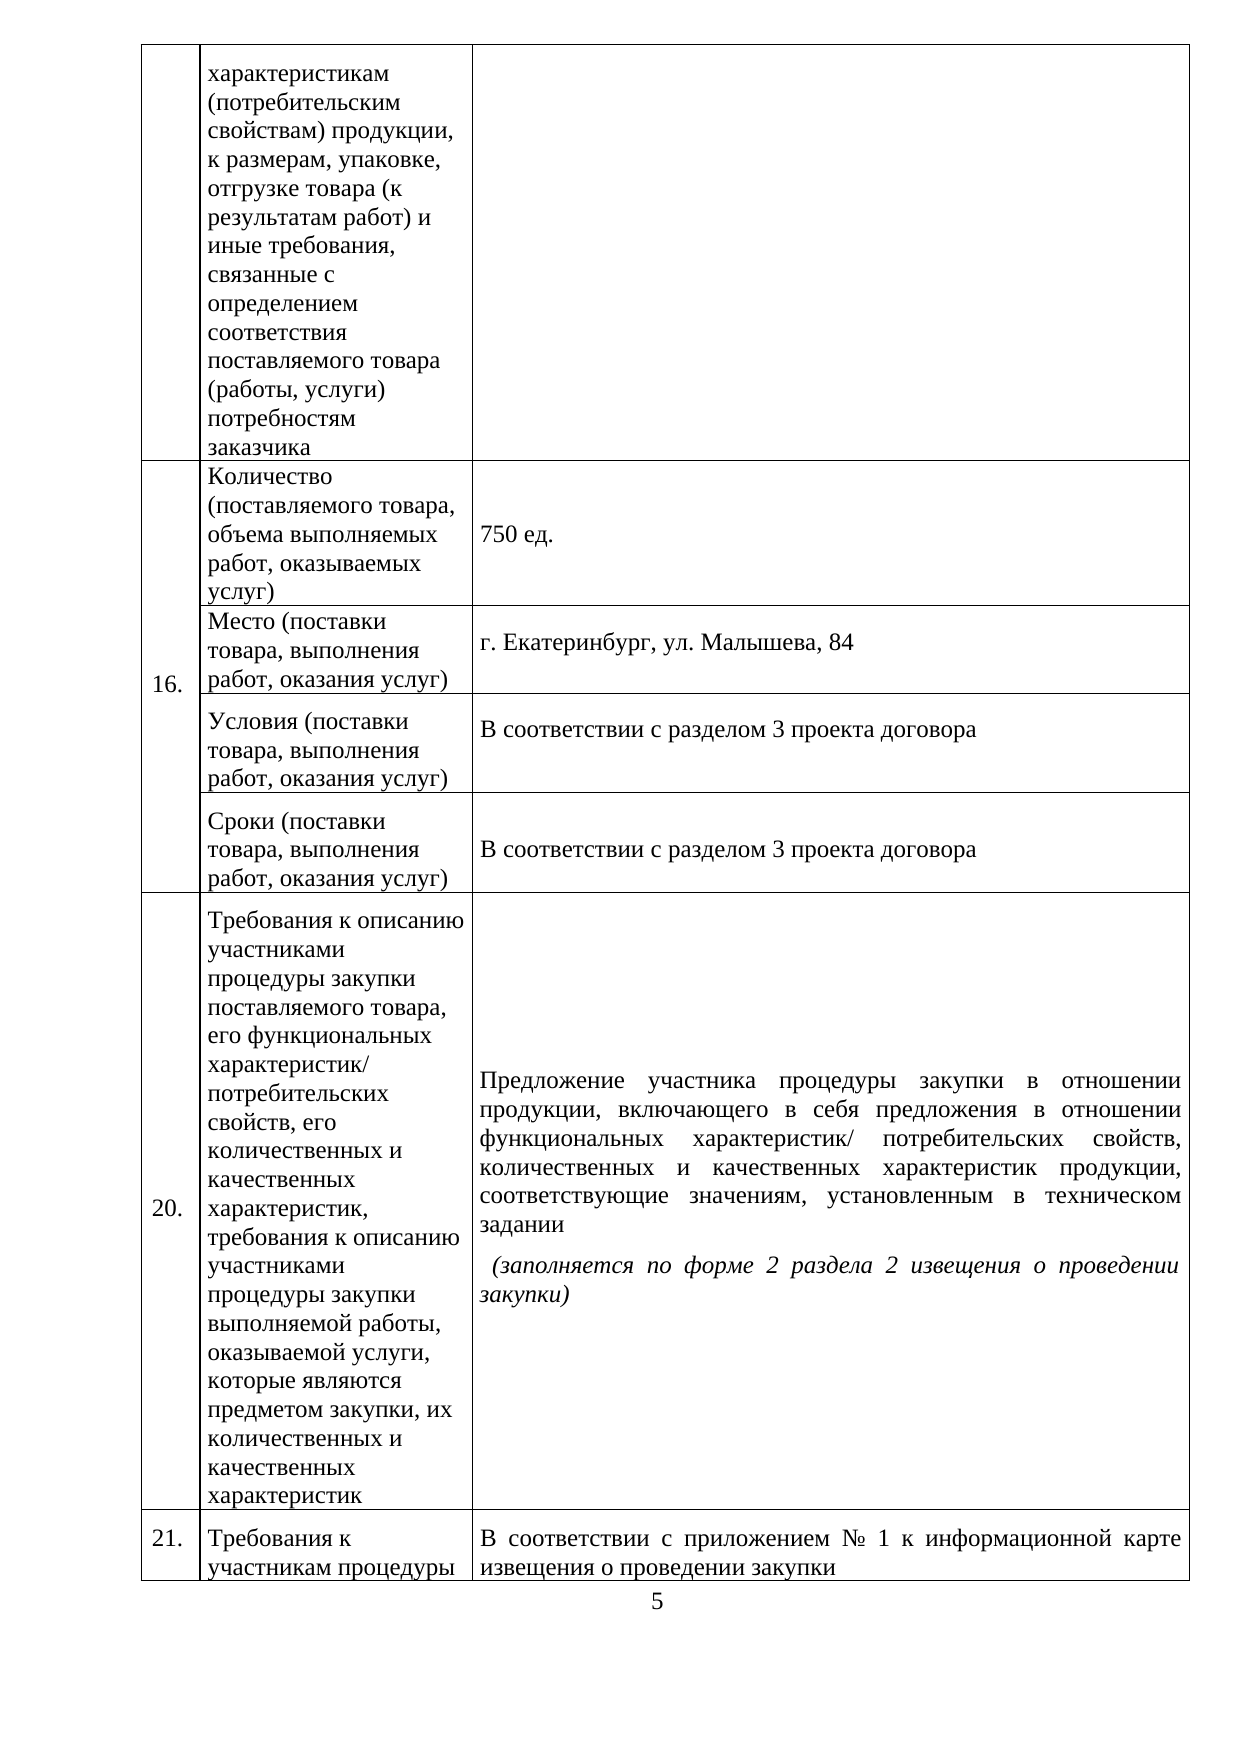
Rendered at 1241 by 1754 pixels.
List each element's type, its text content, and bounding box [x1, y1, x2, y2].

table_cell Количество (поставляемого товара, объема выполняемых работ, оказываемых услуг) [201, 461, 472, 605]
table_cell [201, 1510, 472, 1580]
table_cell [142, 893, 199, 1509]
table_cell [142, 1510, 199, 1580]
table_cell [142, 45, 199, 460]
table_cell В соответствии с разделом 3 проекта договора [473, 694, 1189, 792]
table_cell г. Екатеринбург, ул. Малышева, 84 [473, 606, 1189, 692]
table_cell Требования к описанию участниками процедуры закупки поставляемого товара, его функциональных характеристик/ потребительских свойств, его количественных и качественных характеристик, требования к описанию участниками процедуры закупки выполняемой работы, оказываемой услуги, которые являются предметом закупки, их количественных и качественных характеристик [201, 893, 472, 1509]
table_cell [142, 461, 199, 892]
table_cell Сроки (поставки товара, выполнения работ, оказания услуг) [201, 793, 472, 892]
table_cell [201, 45, 472, 460]
table_cell Место (поставки товара, выполнения работ, оказания услуг) [201, 606, 472, 692]
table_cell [473, 45, 1189, 460]
table_cell Условия (поставки товара, выполнения работ, оказания услуг) [201, 694, 472, 792]
table_cell 750 ед. [473, 461, 1189, 605]
table_cell Предложение участника процедуры закупки в отношении продукции, включающего в себя предложения в отношении функциональных характеристик/ потребительских свойств, количественных и качественных характеристик продукции, соответствующие значениям, установленным в техническом задании (заполняется по форме 2 раздела 2 извещения о проведении закупки) [473, 893, 1189, 1509]
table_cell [473, 1510, 1189, 1580]
table_cell В соответствии с разделом 3 проекта договора [473, 793, 1189, 892]
